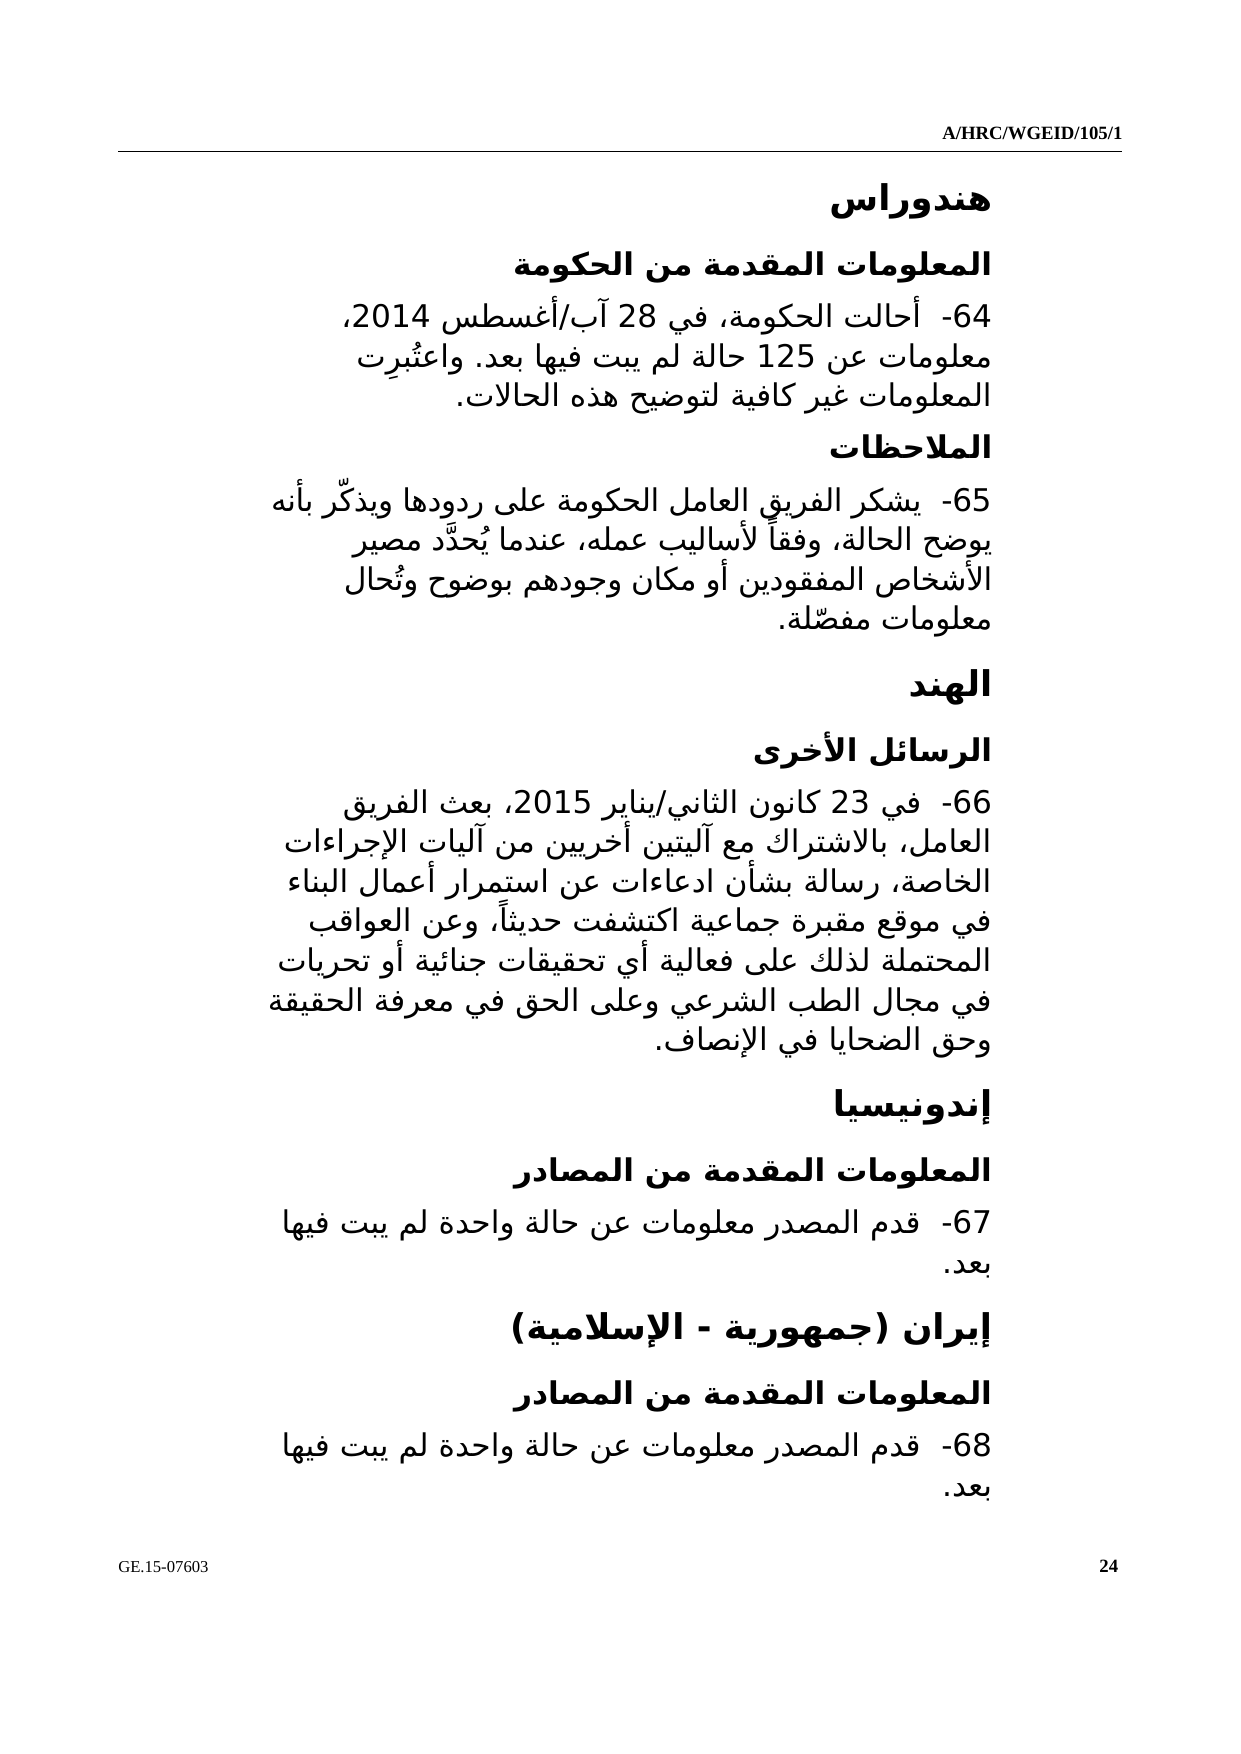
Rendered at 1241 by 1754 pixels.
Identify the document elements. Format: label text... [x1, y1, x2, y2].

text 64- أحالت الحكومة، في 28 آب/أغسطس 2014، معلومات عن 125 حالة لم يبت فيها بعد. واعتُبرِت المعلومات غير كافية لتوضيح هذه الحالات. [248, 296, 992, 415]
text 66- في 23 كانون الثاني/يناير 2015، بعث الفريق العامل، بالاشتراك مع آليتين أخريين من آليات الإجراءات الخاصة، رسالة بشأن ادعاءات عن استمرار أعمال البناء في موقع مقبرة جماعية اكتشفت حديثاً، وعن العواقب المحتملة لذلك على فعالية أي تحقيقات جنائية أو تحريات في مجال الطب الشرعي وعلى الحق في معرفة الحقيقة وحق الضحايا في الإنصاف. [248, 781, 992, 1058]
text الملاحظات [248, 427, 1122, 467]
text المعلومات المقدمة من الحكومة [248, 244, 1122, 283]
text المعلومات المقدمة من المصادر [248, 1373, 1122, 1413]
text المعلومات المقدمة من المصادر [248, 1150, 1122, 1190]
text إيران (جمهورية - الإسلامية) [248, 1306, 1122, 1348]
text 67- قدم المصدر معلومات عن حالة واحدة لم يبت فيها بعد. [248, 1202, 992, 1281]
text 65- يشكر الفريق العامل الحكومة على ردودها ويذكّر بأنه يوضح الحالة، وفقاً لأساليب عمله، عندما يُحدَّد مصير الأشخاص المفقودين أو مكان وجودهم بوضوح وتُحال معلومات مفصّلة. [248, 479, 992, 638]
text الرسائل الأخرى [248, 729, 1122, 769]
text 68- قدم المصدر معلومات عن حالة واحدة لم يبت فيها بعد. [248, 1425, 992, 1504]
text الهند [248, 663, 1122, 704]
text إندونيسيا [248, 1083, 1122, 1125]
text هندوراس [248, 177, 1122, 219]
